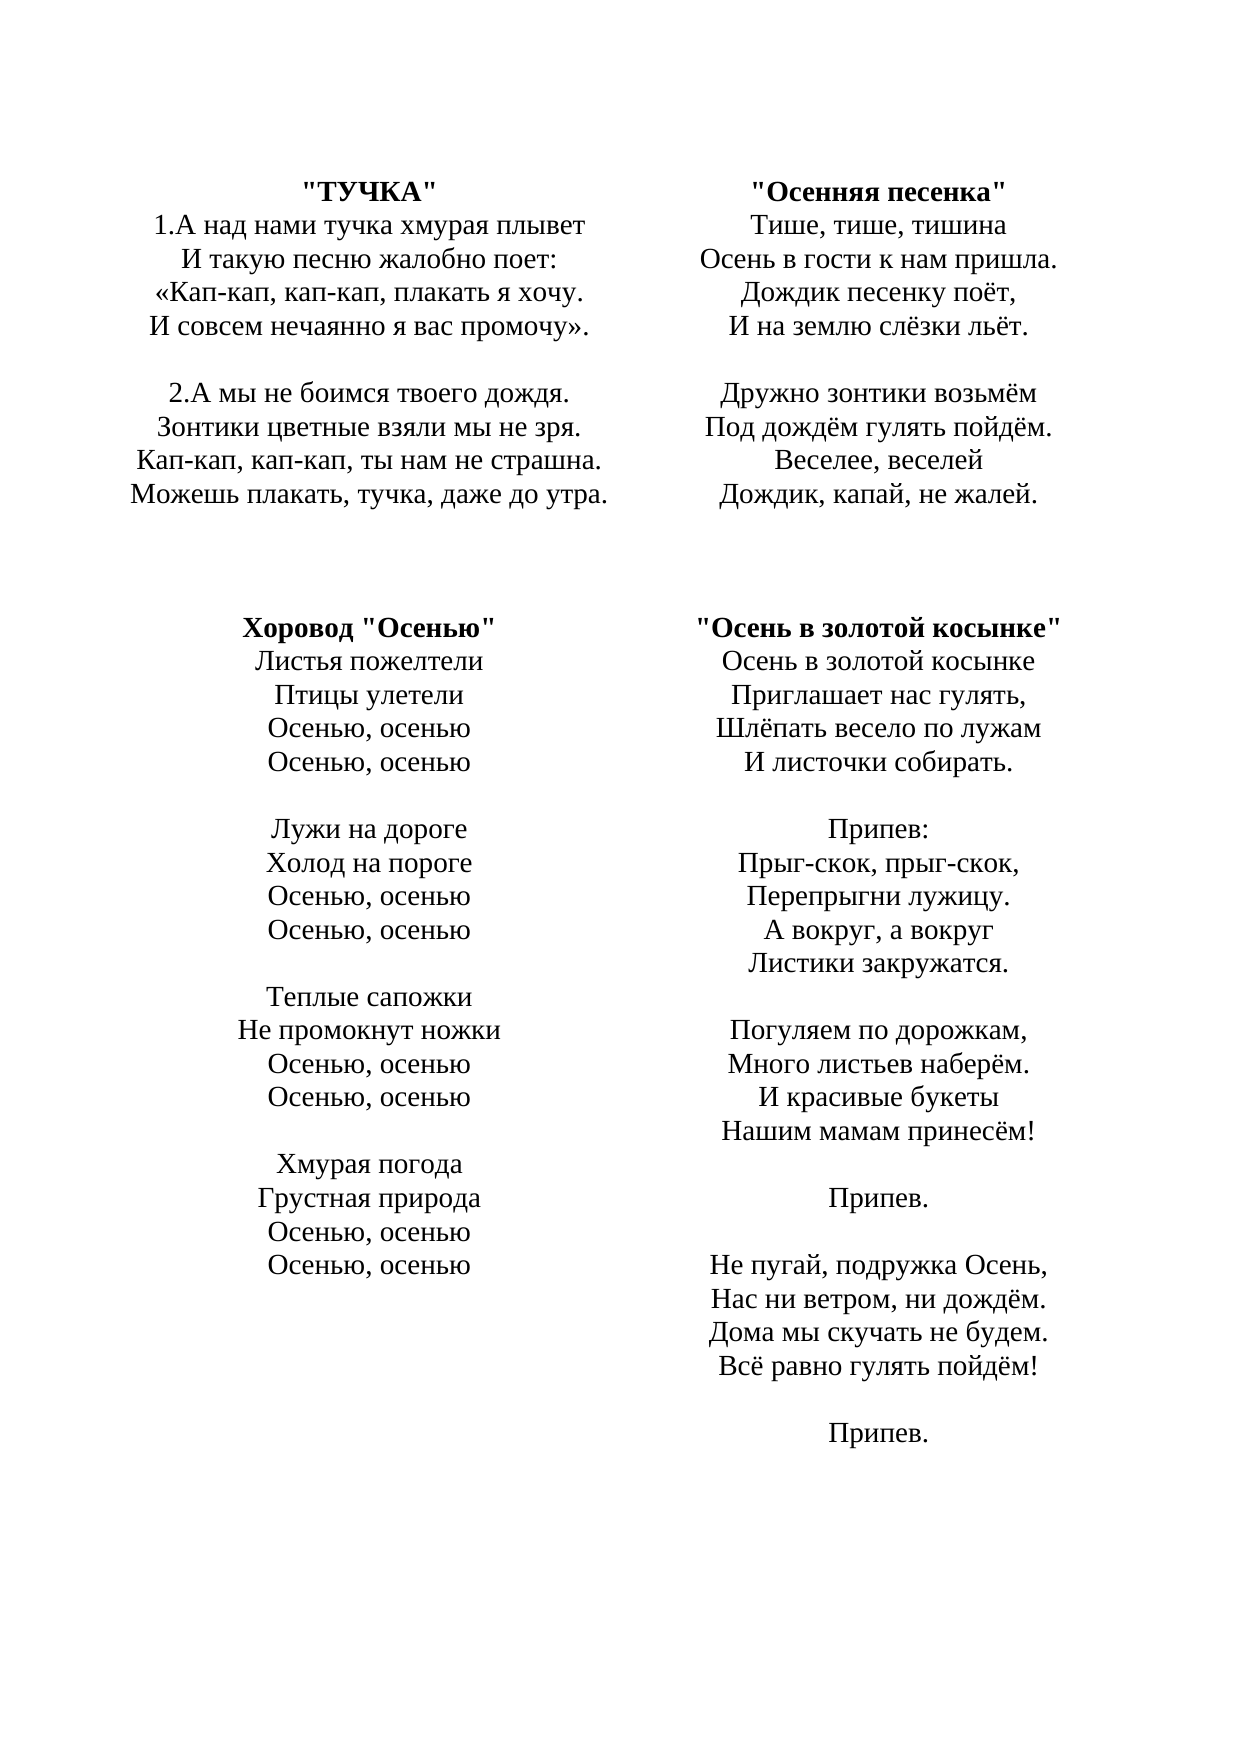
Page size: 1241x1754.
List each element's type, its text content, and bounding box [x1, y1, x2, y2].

table_header "ТУЧКА" 1.А над нами тучка хмурая плывет И такую песню жалобно поет: «Кап-кап, кап-кап, плакать я хочу. И совсем нечаянно я вас промочу». 2.А мы не боимся твоего дождя. Зонтики цветные взяли мы не зря. Кап-кап, кап-кап, ты нам не страшна. Можешь плакать, тучка, даже до утра. [118, 174, 620, 610]
table_header "Осенняя песенка" Тише, тише, тишина Осень в гости к нам пришла. Дождик песенку поёт, И на землю слёзки льёт. Дружно зонтики возьмём Под дождём гулять пойдём. Веселее, веселей Дождик, капай, не жалей. [620, 174, 1137, 610]
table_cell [118, 610, 620, 1678]
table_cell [620, 610, 1137, 1678]
